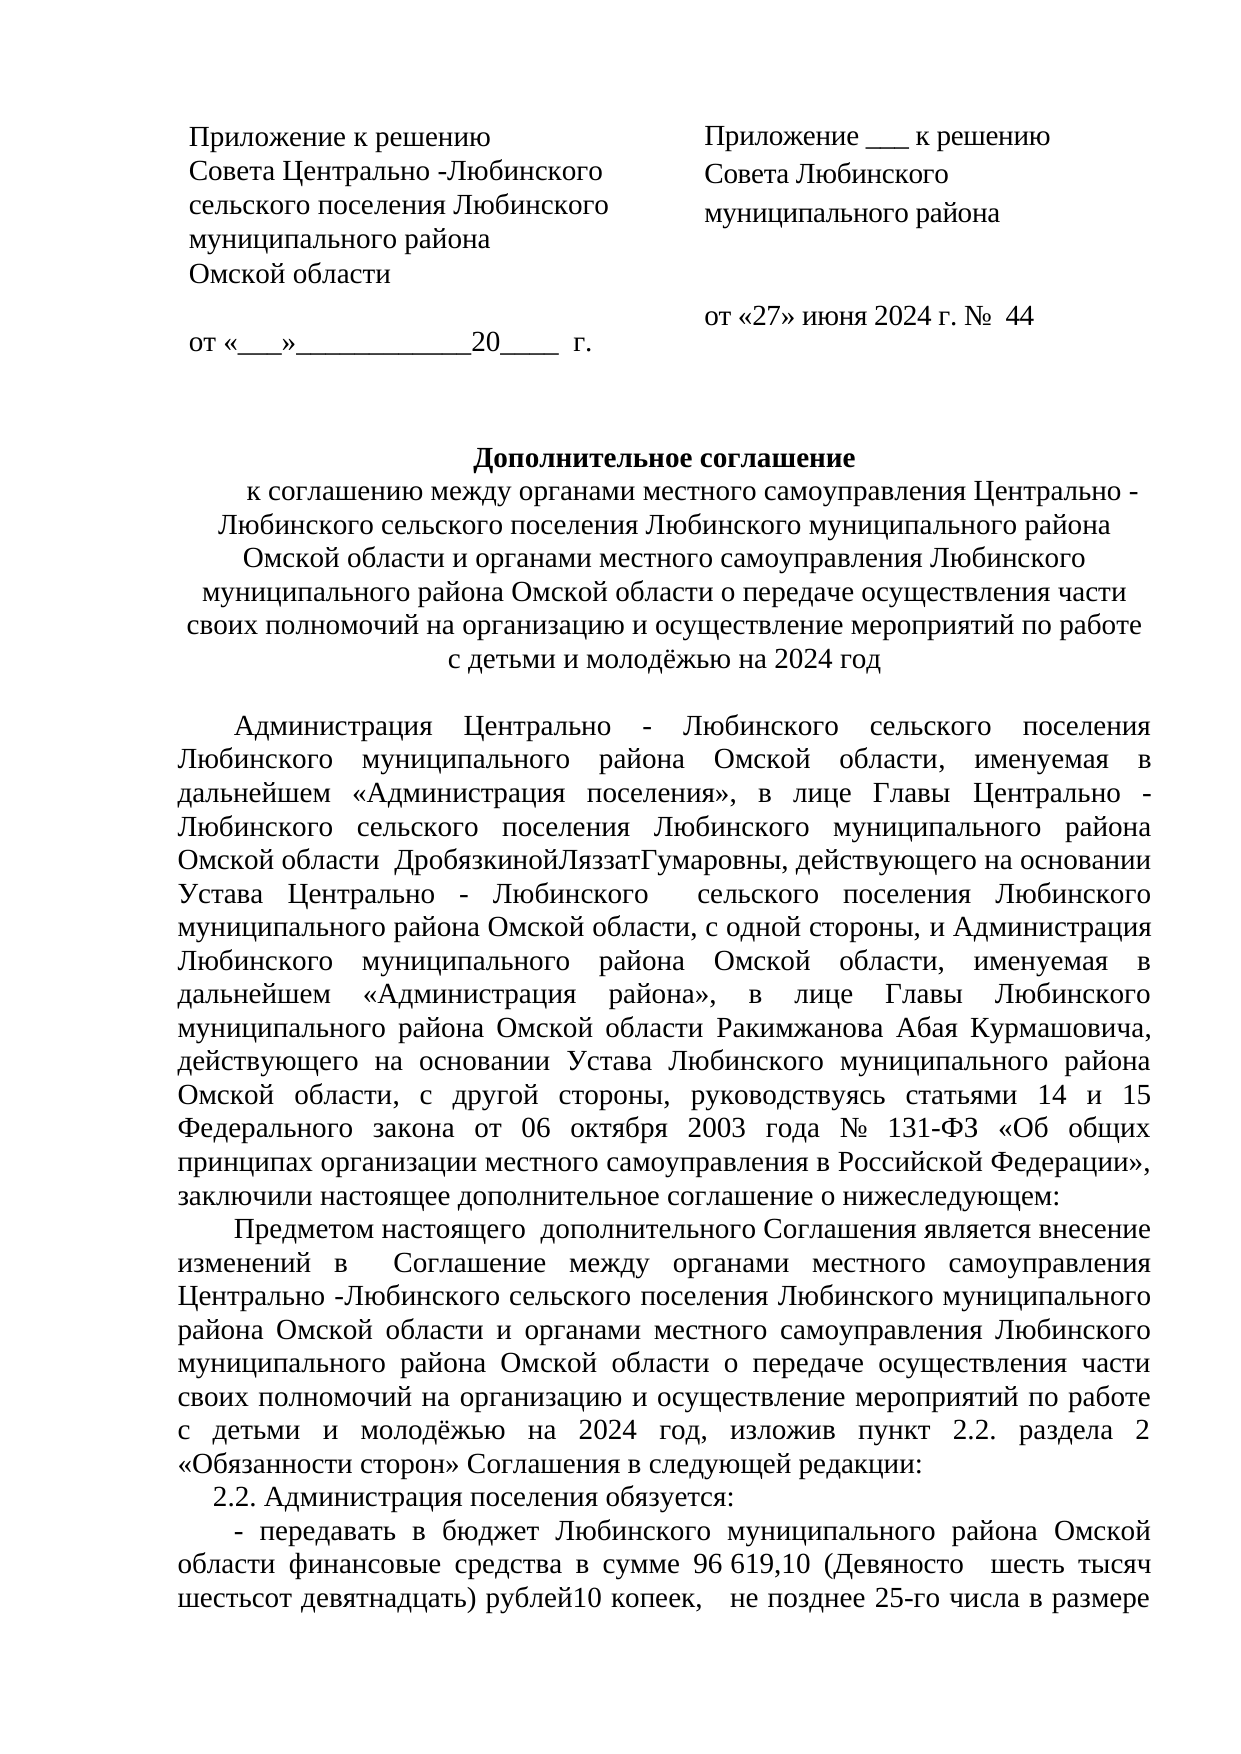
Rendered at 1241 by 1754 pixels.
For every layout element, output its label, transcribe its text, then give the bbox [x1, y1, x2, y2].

text к соглашению между органами местного самоуправления Центрально - Любинского сельского поселения Любинского муниципального района Омской области и органами местного самоуправления Любинского муниципального района Омской области о передаче осуществления части своих полномочий на организацию и осуществление мероприятий по работе с детьми и молодёжью на 2024 год [177, 473, 1152, 674]
text Дополнительное соглашение [177, 440, 1152, 473]
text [177, 1513, 1152, 1614]
table_header Приложение к решению Совета Центрально -Любинского сельского поселения Любинского муниципального района Омской области от «___»____________20____ г. [177, 118, 693, 358]
text 2.2. Администрация поселения обязуется: [177, 1479, 1152, 1513]
table_header Приложение ___ к решению Совета Любинского муниципального района от «27» июня 2024 г. № 44 [693, 118, 1208, 358]
text Предметом настоящего дополнительного Соглашения является внесение изменений в Соглашение между органами местного самоуправления Центрально -Любинского сельского поселения Любинского муниципального района Омской области и органами местного самоуправления Любинского муниципального района Омской области о передаче осуществления части своих полномочий на организацию и осуществление мероприятий по работе с детьми и молодёжью на 2024 год, изложив пункт 2.2. раздела 2 «Обязанности сторон» Соглашения в следующей редакции: [177, 1211, 1152, 1479]
text Администрация Центрально - Любинского сельского поселения Любинского муниципального района Омской области, именуемая в дальнейшем «Администрация поселения», в лице Главы Центрально - Любинского сельского поселения Любинского муниципального района Омской области ДробязкинойЛяззатГумаровны, действующего на основании Устава Центрально - Любинского сельского поселения Любинского муниципального района Омской области, с одной стороны, и Администрация Любинского муниципального района Омской области, именуемая в дальнейшем «Администрация района», в лице Главы Любинского муниципального района Омской области Ракимжанова Абая Курмашовича, действующего на основании Устава Любинского муниципального района Омской области, с другой стороны, руководствуясь статьями 14 и 15 Федерального закона от 06 октября 2003 года № 131-ФЗ «Об общих принципах организации местного самоуправления в Российской Федерации», заключили настоящее дополнительное соглашение о нижеследующем: [177, 708, 1152, 1211]
